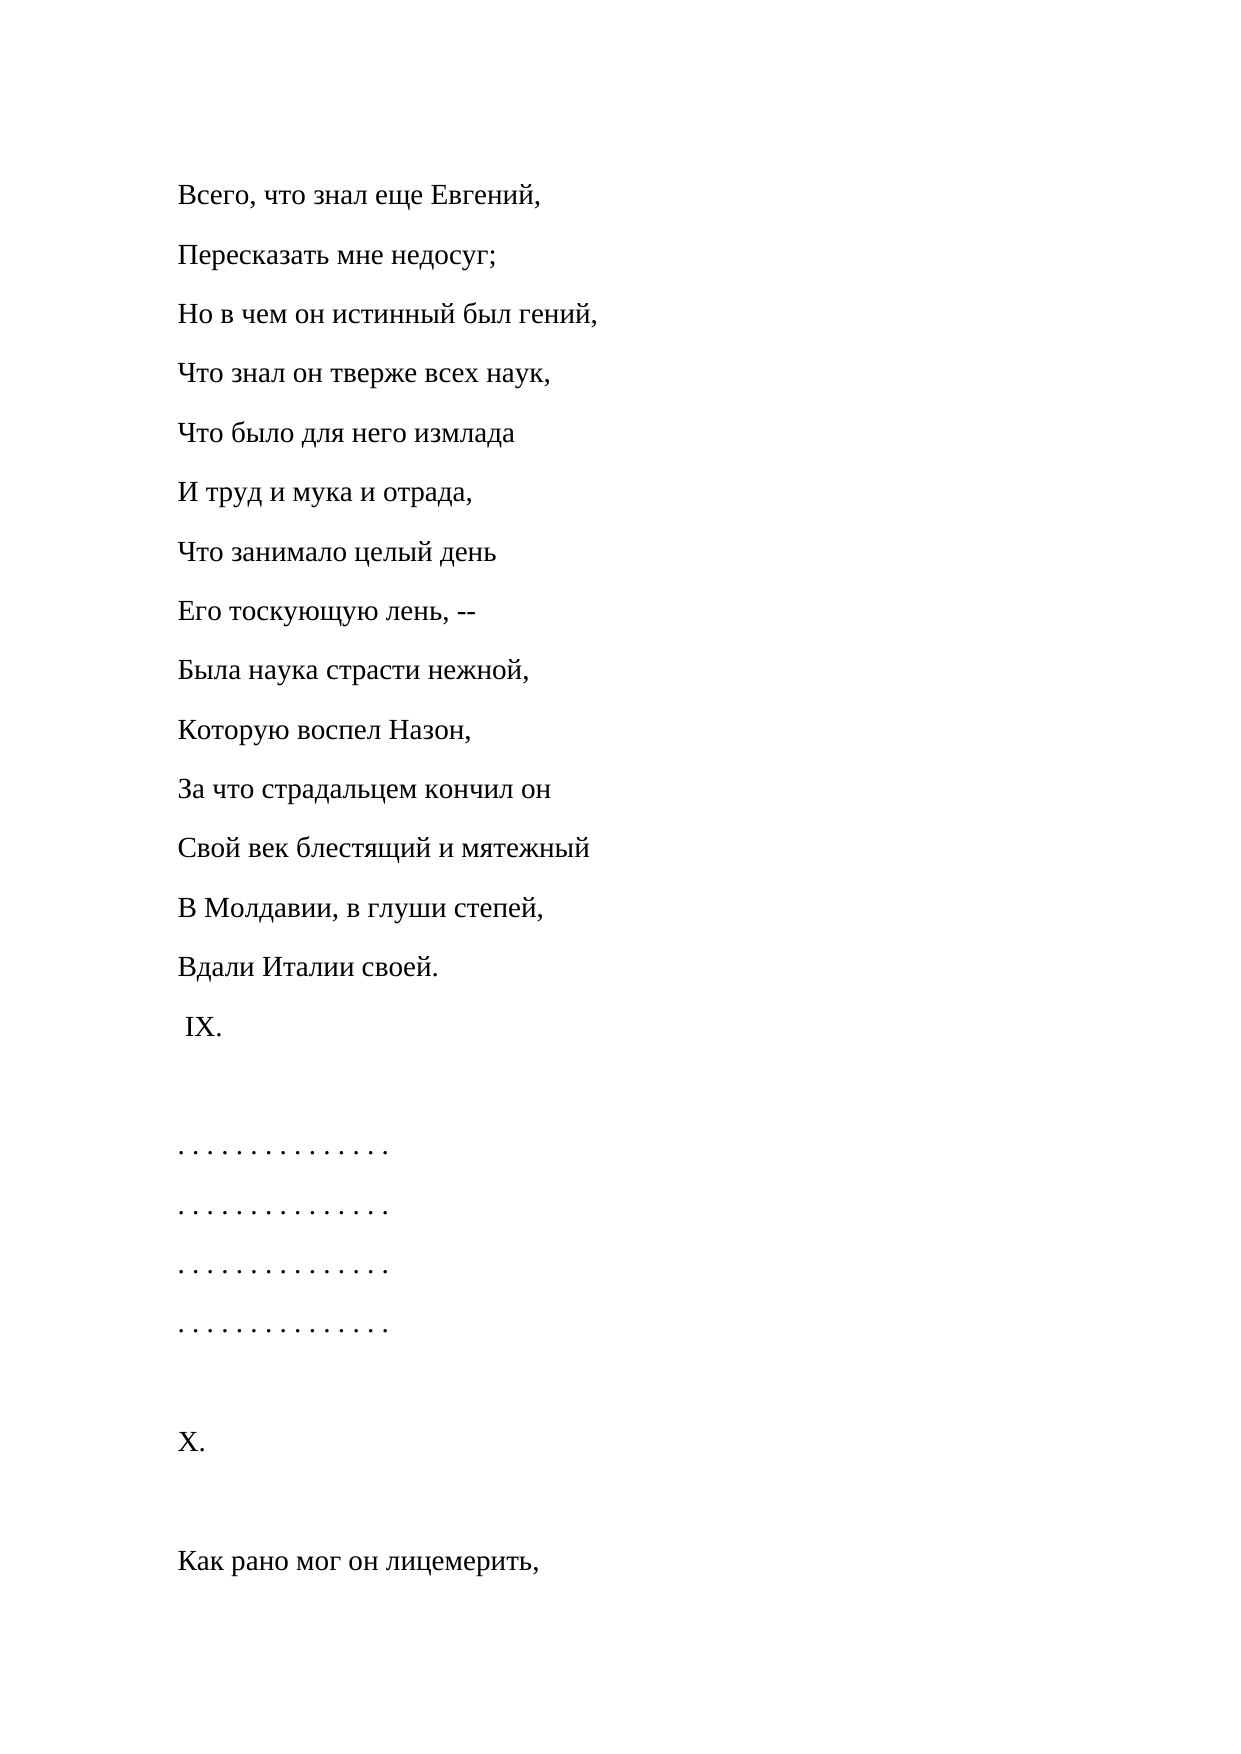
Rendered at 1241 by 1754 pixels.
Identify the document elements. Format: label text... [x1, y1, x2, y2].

text IX. [177, 1009, 1152, 1042]
text Была наука страсти нежной, [177, 652, 1152, 686]
text В Молдавии, в глуши степей, [177, 890, 1152, 923]
text Пересказать мне недосуг; [177, 237, 1152, 270]
text Его тоскующую лень, -- [177, 593, 1152, 627]
text . . . . . . . . . . . . . . . [177, 1187, 1152, 1220]
text Всего, что знал еще Евгений, [177, 177, 1152, 211]
text И труд и мука и отрада, [177, 474, 1152, 508]
text Что занимало целый день [177, 534, 1152, 567]
text Что было для него измлада [177, 415, 1152, 448]
text X. [177, 1424, 1152, 1458]
text Свой век блестящий и мятежный [177, 831, 1152, 864]
text . . . . . . . . . . . . . . . [177, 1306, 1152, 1339]
text За что страдальцем кончил он [177, 771, 1152, 805]
text Как рано мог он лицемерить, [177, 1543, 1152, 1577]
text . . . . . . . . . . . . . . . [177, 1127, 1152, 1161]
text . . . . . . . . . . . . . . . [177, 1246, 1152, 1280]
text Но в чем он истинный был гений, [177, 296, 1152, 330]
text Вдали Италии своей. [177, 949, 1152, 983]
text Что знал он тверже всех наук, [177, 356, 1152, 389]
text Которую воспел Назон, [177, 712, 1152, 745]
